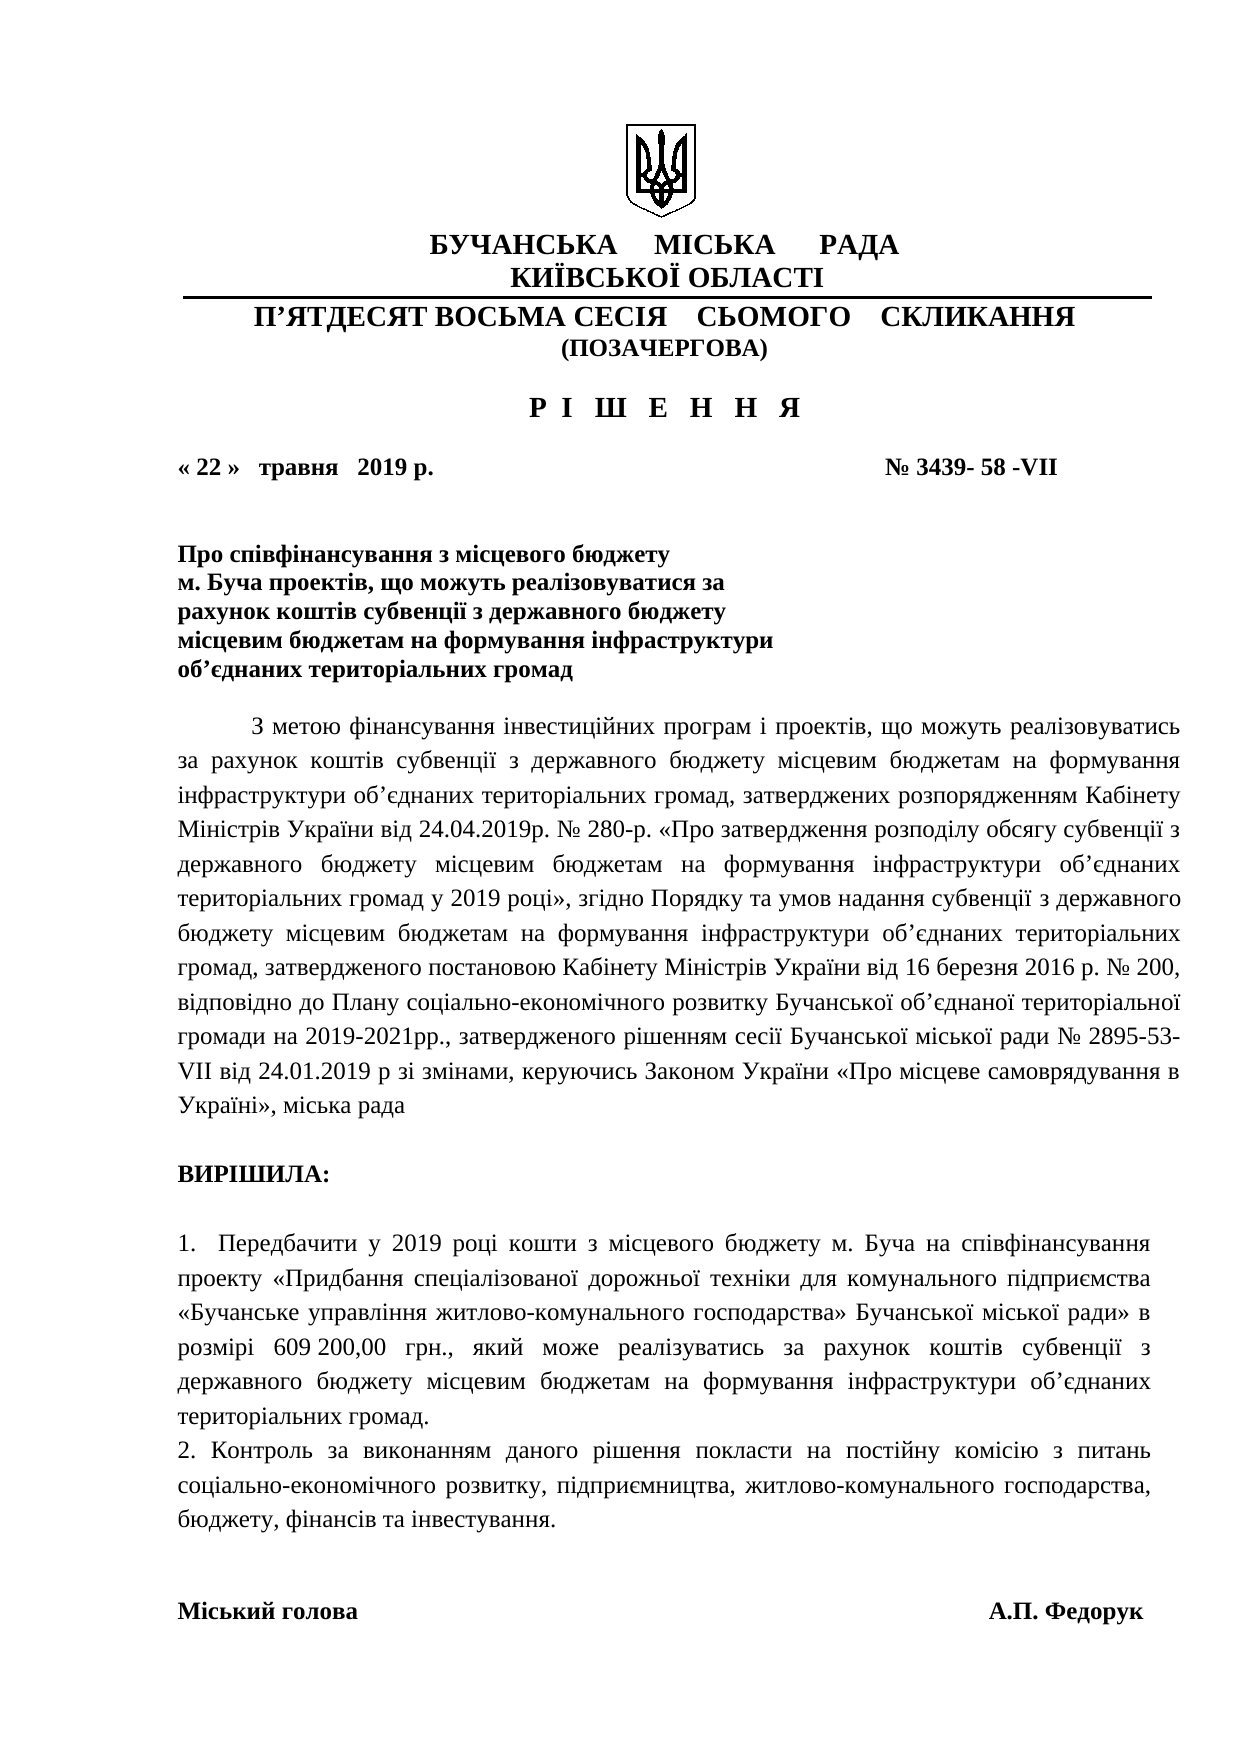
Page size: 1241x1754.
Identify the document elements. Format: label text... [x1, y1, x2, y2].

text З метою фінансування інвестиційних програм і проектів, що можуть реалізовуватись за рахунок коштів субвенції з державного бюджету місцевим бюджетам на формування інфраструктури об’єднаних територіальних громад, затверджених розпорядженням Кабінету Міністрів України від 24.04.2019р. № 280-р. «Про затвердження розподілу обсягу субвенції з державного бюджету місцевим бюджетам на формування інфраструктури об’єднаних територіальних громад у 2019 році», згідно Порядку та умов надання субвенції з державного бюджету місцевим бюджетам на формування інфраструктури об’єднаних територіальних громад, затвердженого постановою Кабінету Міністрів України від 16 березня 2016 р. № 200, відповідно до Плану соціально-економічного розвитку Бучанської об’єднаної територіальної громади на 2019-2021рр., затвердженого рішенням сесії Бучанської міської ради № 2895-53-VII від 24.01.2019 р зі змінами, керуючись Законом України «Про місцеве самоврядування в Україні», міська рада [177, 711, 1181, 1119]
text об’єднаних територіальних громад [177, 654, 1152, 682]
text 1. Передбачити у 2019 році кошти з місцевого бюджету м. Буча на співфінансування проекту «Придбання спеціалізованої дорожньої техніки для комунального підприємства «Бучанське управління житлово-комунального господарства» Бучанської міської ради» в розмірі 609 200,00 грн., який може реалізуватись за рахунок коштів субвенції з державного бюджету місцевим бюджетам на формування інфраструктури об’єднаних територіальних громад. [177, 1228, 1152, 1429]
text Р І Ш Е Н Н Я [177, 390, 1152, 424]
text « 22 » травня 2019 р. № 3439- 58 -VІІ [177, 452, 1152, 481]
text КИЇВСЬКОЇ ОБЛАСТІ [183, 260, 1152, 296]
text місцевим бюджетам на формування інфраструктури [177, 625, 1152, 654]
text Про співфінансування з місцевого бюджету [177, 539, 1152, 567]
text 2. Контроль за виконанням даного рішення покласти на постійну комісію з питань соціально-економічного розвитку, підприємництва, житлово-комунального господарства, бюджету, фінансів та інвестування. [177, 1435, 1152, 1533]
text рахунок коштів субвенції з державного бюджету [177, 596, 1152, 625]
text ПРОЕКТ [177, 118, 1152, 227]
text Міський голова А.П. Федорук [177, 1596, 1152, 1625]
text БУЧАНСЬКА МІСЬКА РАДА [177, 227, 1152, 260]
text П’ЯТДЕСЯТ ВОСЬМА СЕСІЯ СЬОМОГО СКЛИКАННЯ [177, 299, 1152, 333]
text ВИРІШИЛА: [177, 1159, 1152, 1188]
text м. Буча проектів, що можуть реалізовуватися за [177, 567, 1152, 596]
text (ПОЗАЧЕРГОВА) [177, 333, 1152, 361]
